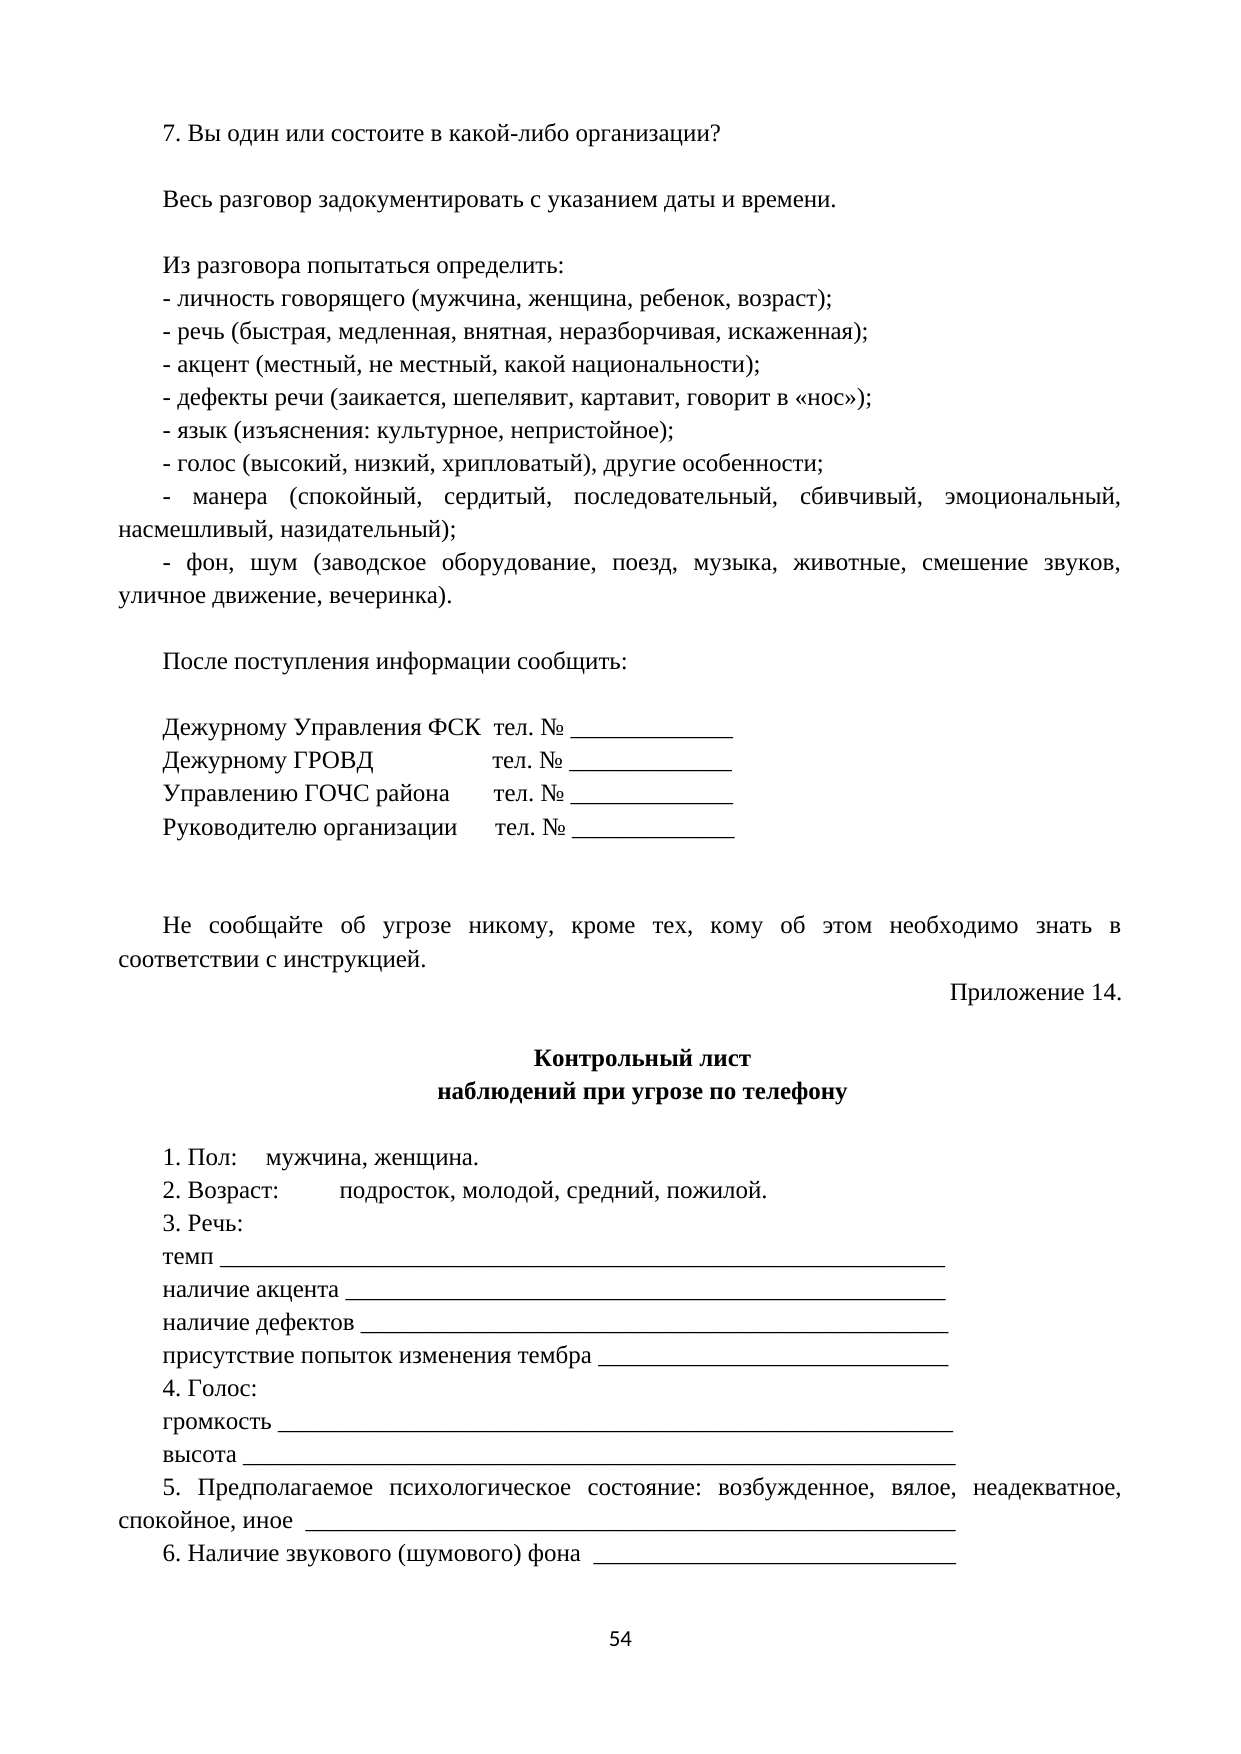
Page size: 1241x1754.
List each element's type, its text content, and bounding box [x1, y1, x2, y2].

text 7. Вы один или состоите в какой-либо организации? [118, 118, 1122, 147]
text наличие акцента ________________________________________________ [118, 1274, 1122, 1303]
text - манера (спокойный, сердитый, последовательный, сбивчивый, эмоциональный, насмешливый, назидательный); [118, 481, 1122, 543]
text наличие дефектов _______________________________________________ [118, 1307, 1122, 1336]
text Руководителю организации тел. № _____________ [118, 812, 1122, 840]
text - речь (быстрая, медленная, внятная, неразборчивая, искаженная); [118, 316, 1122, 345]
text 1. Пол: мужчина, женщина. [118, 1142, 1122, 1171]
text - акцент (местный, не местный, какой национальности); [118, 349, 1122, 378]
text 5. Предполагаемое психологическое состояние: возбужденное, вялое, неадекватное, спокойное, иное ____________________________________________________ [118, 1472, 1122, 1534]
text После поступления информации сообщить: [118, 646, 1122, 675]
text Управлению ГОЧС района тел. № _____________ [118, 778, 1122, 807]
text Дежурному Управления ФСК тел. № _____________ [118, 712, 1122, 741]
text 6. Наличие звукового (шумового) фона _____________________________ [118, 1538, 1122, 1567]
text Из разговора попытаться определить: [118, 250, 1122, 279]
text высота _________________________________________________________ [118, 1439, 1122, 1468]
text - личность говорящего (мужчина, женщина, ребенок, возраст); [118, 283, 1122, 312]
text - голос (высокий, низкий, хрипловатый), другие особенности; [118, 448, 1122, 477]
text - дефекты речи (заикается, шепелявит, картавит, говорит в «нос»); [118, 382, 1122, 411]
text Дежурному ГРОВД тел. № _____________ [118, 746, 1122, 774]
text Не сообщайте об угрозе никому, кроме тех, кому об этом необходимо знать в соответствии с инструкцией. [118, 911, 1122, 972]
text Весь разговор задокументировать с указанием даты и времени. [118, 184, 1122, 213]
text 2. Возраст: подросток, молодой, средний, пожилой. [118, 1175, 1122, 1203]
text присутствие попыток изменения тембра ____________________________ [118, 1340, 1122, 1369]
text наблюдений при угрозе по телефону [118, 1076, 1122, 1104]
text 4. Голос: [118, 1373, 1122, 1402]
text Контрольный лист [118, 1043, 1122, 1071]
text - язык (изъяснения: культурное, непристойное); [118, 415, 1122, 444]
text громкость ______________________________________________________ [118, 1406, 1122, 1435]
text Приложение 14. [118, 977, 1122, 1005]
text - фон, шум (заводское оборудование, поезд, музыка, животные, смешение звуков, уличное движение, вечеринка). [118, 547, 1122, 609]
text темп __________________________________________________________ [118, 1241, 1122, 1269]
text 3. Речь: [118, 1208, 1122, 1237]
